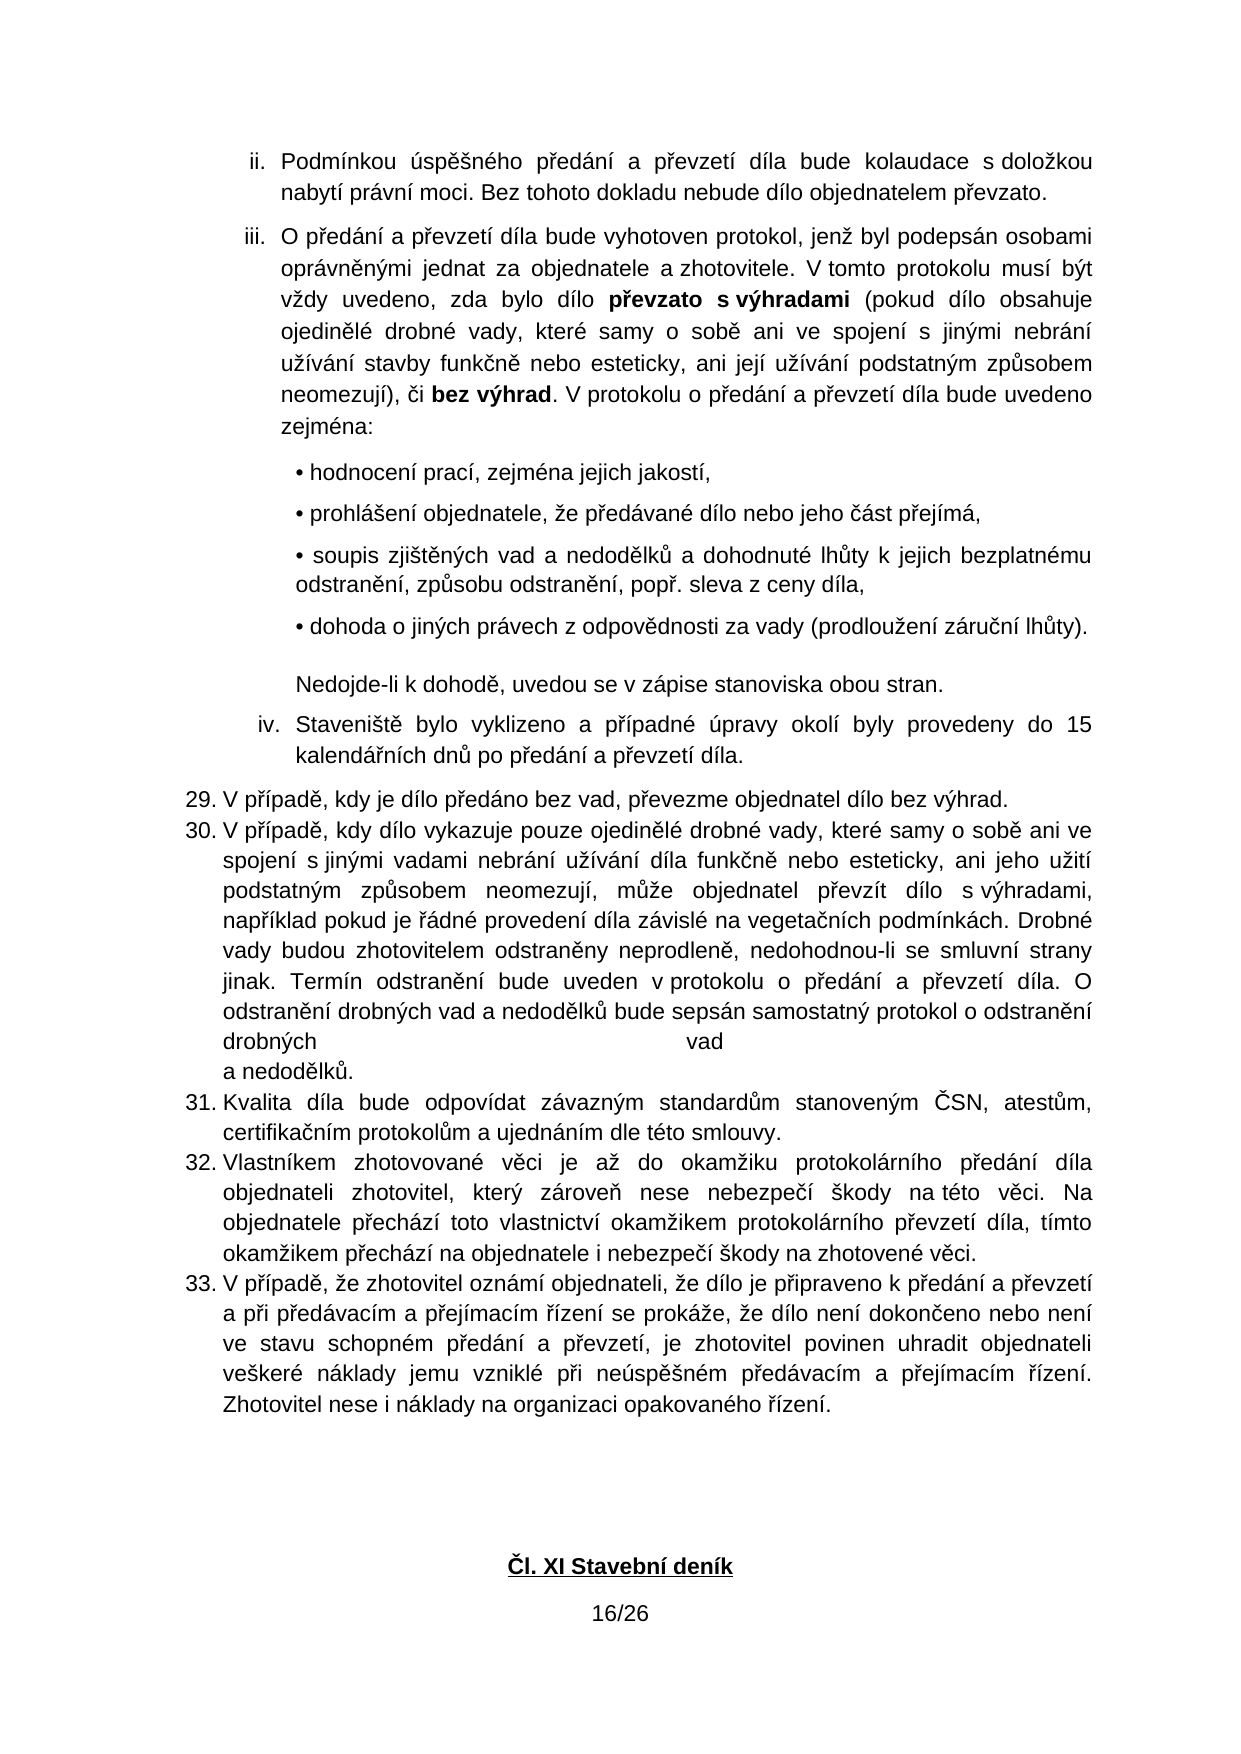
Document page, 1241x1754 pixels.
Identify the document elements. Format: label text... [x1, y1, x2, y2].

text • prohlášení objednatele, že předávané dílo nebo jeho část přejímá, [221, 498, 1093, 527]
text Nedojde-li k dohodě, uvedou se v zápise stanoviska obou stran. [221, 669, 1093, 698]
list V případě, kdy je dílo předáno bez vad, převezme objednatel dílo bez výhrad. [185, 786, 1093, 813]
list V případě, kdy dílo vykazuje pouze ojedinělé drobné vady, které samy o sobě ani ve spojení s jinými vadami nebrání užívání díla funkčně nebo esteticky, ani jeho užití podstatným způsobem neomezují, může objednatel převzít dílo s výhradami, například pokud je řádné provedení díla závislé na vegetačních podmínkách. Drobné vady budou zhotovitelem odstraněny neprodleně, nedohodnou-li se smluvní strany jinak. Termín odstranění bude uveden v protokolu o předání a převzetí díla. O odstranění drobných vad a nedodělků bude sepsán samostatný protokol o odstranění drobných vad a nedodělků. [185, 817, 1093, 1085]
list O předání a převzetí díla bude vyhotoven protokol, jenž byl podepsán osobami oprávněnými jednat za objednatele a zhotovitele. V tomto protokolu musí být vždy uvedeno, zda bylo dílo převzato s výhradami (pokud dílo obsahuje ojedinělé drobné vady, které samy o sobě ani ve spojení s jinými nebrání užívání stavby funkčně nebo esteticky, ani její užívání podstatným způsobem neomezují), či bez výhrad. V protokolu o předání a převzetí díla bude uvedeno zejména: [266, 223, 1093, 439]
text • hodnocení prací, zejména jejich jakostí, [221, 457, 1093, 486]
list Podmínkou úspěšného předání a převzetí díla bude kolaudace s doložkou nabytí právní moci. Bez tohoto dokladu nebude dílo objednatelem převzato. [266, 148, 1093, 206]
list Kvalita díla bude odpovídat závazným standardům stanoveným ČSN, atestům, certifikačním protokolům a ujednáním dle této smlouvy. [185, 1088, 1093, 1145]
list V případě, že zhotovitel oznámí objednateli, že dílo je připraveno k předání a převzetí a při předávacím a přejímacím řízení se prokáže, že dílo není dokončeno nebo není ve stavu schopném předání a převzetí, je zhotovitel povinen uhradit objednateli veškeré náklady jemu vzniklé při neúspěšném předávacím a přejímacím řízení. Zhotovitel nese i náklady na organizaci opakovaného řízení. [185, 1270, 1093, 1417]
list Vlastníkem zhotovované věci je až do okamžiku protokolárního předání díla objednateli zhotovitel, který zároveň nese nebezpečí škody na této věci. Na objednatele přechází toto vlastnictví okamžikem protokolárního převzetí díla, tímto okamžikem přechází na objednatele i nebezpečí škody na zhotovené věci. [185, 1149, 1093, 1266]
text Čl. XI Stavební deník [148, 1553, 1093, 1579]
text • dohoda o jiných právech z odpovědnosti za vady (prodloužení záruční lhůty). [221, 611, 1093, 640]
text • soupis zjištěných vad a nedodělků a dohodnuté lhůty k jejich bezplatnému odstranění, způsobu odstranění, popř. sleva z ceny díla, [295, 540, 1093, 598]
list Staveniště bylo vyklizeno a případné úpravy okolí byly provedeny do 15 kalendářních dnů po předání a převzetí díla. [281, 711, 1093, 769]
